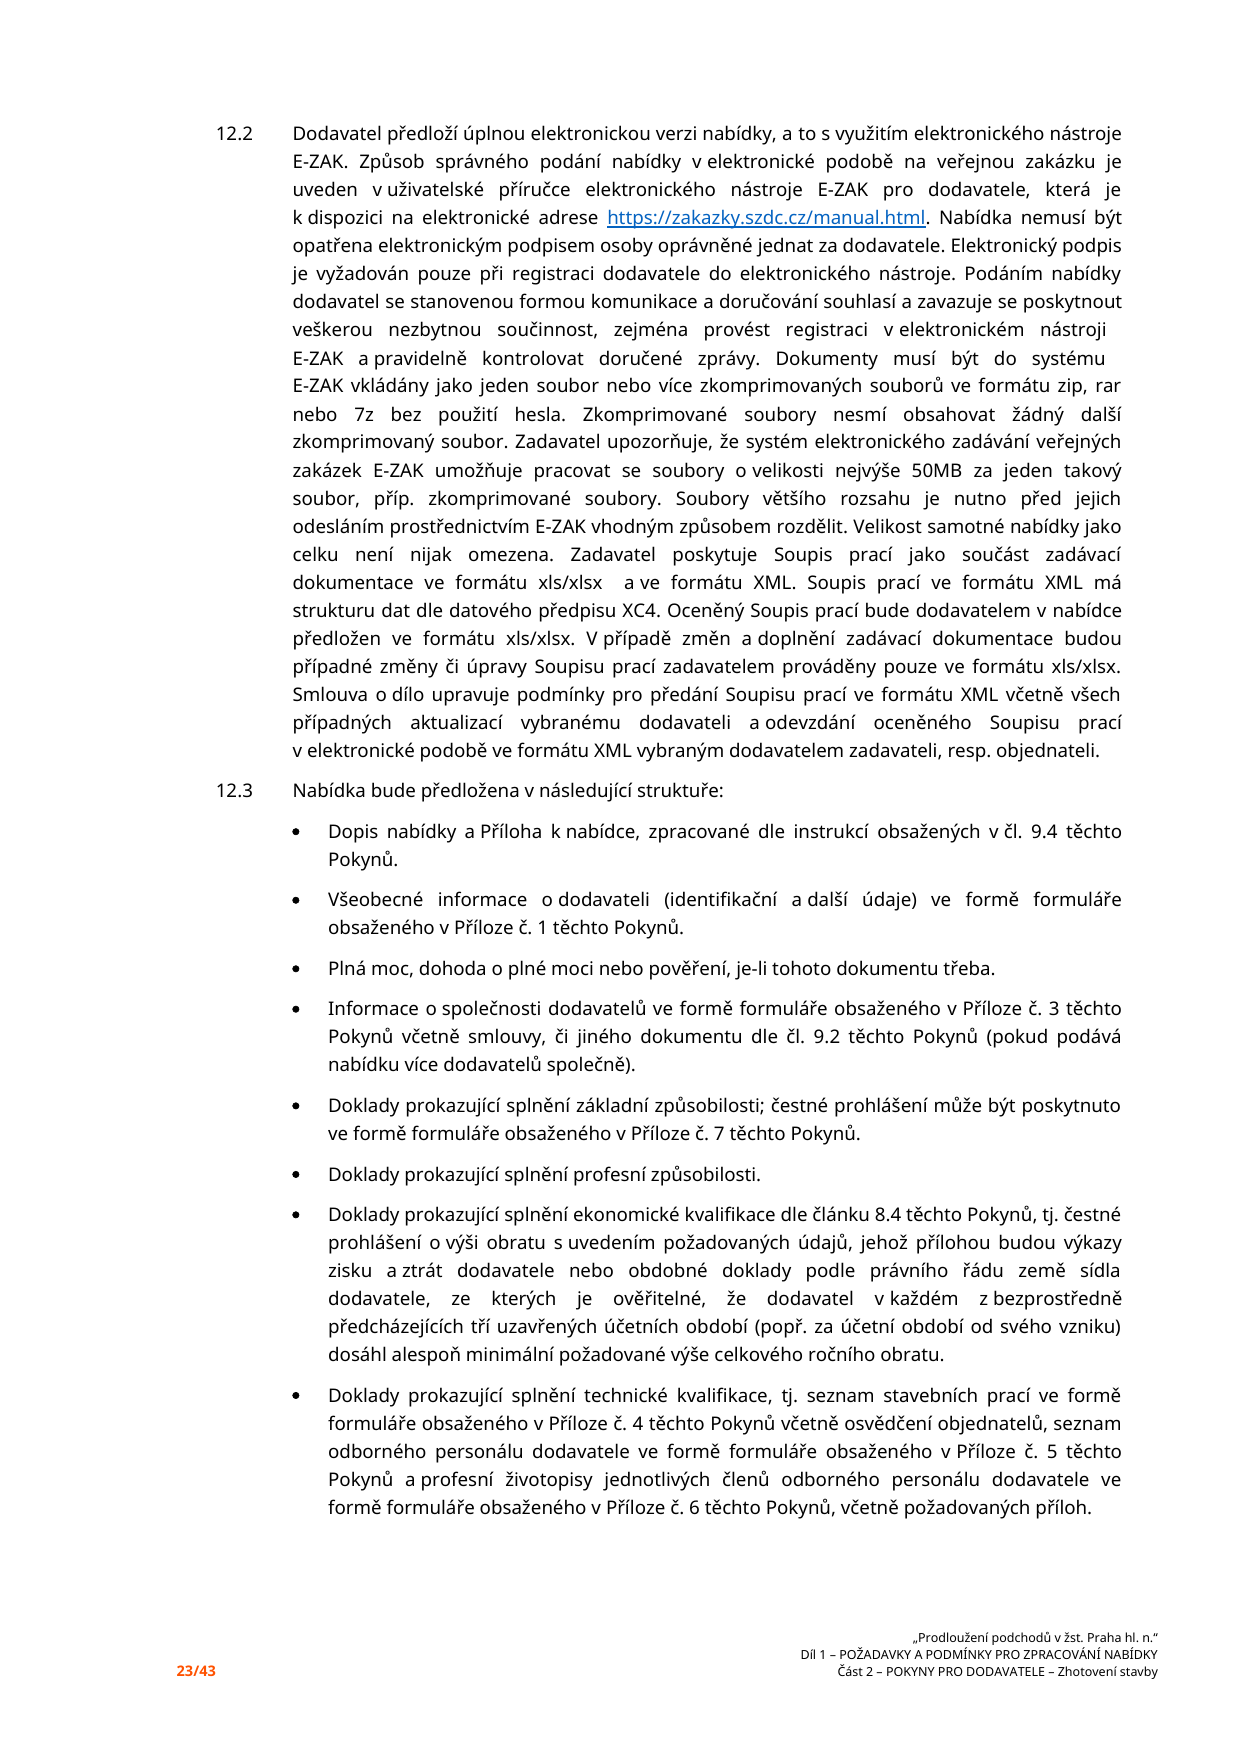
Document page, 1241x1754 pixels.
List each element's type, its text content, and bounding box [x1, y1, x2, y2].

text Doklady prokazující splnění základní způsobilosti; čestné prohlášení může být poskytnuto ve formě formuláře obsaženého v Příloze č. 7 těchto Pokynů. [292, 1092, 1122, 1146]
text Doklady prokazující splnění ekonomické kvalifikace dle článku 8.4 těchto Pokynů, tj. čestné prohlášení o výši obratu s uvedením požadovaných údajů, jehož přílohou budou výkazy zisku a ztrát dodavatele nebo obdobné doklady podle právního řádu země sídla dodavatele, ze kterých je ověřitelné, že dodavatel v každém z bezprostředně předcházejících tří uzavřených účetních období (popř. za účetní období od svého vzniku) dosáhl alespoň minimální požadované výše celkového ročního obratu. [292, 1201, 1122, 1367]
text Doklady prokazující splnění profesní způsobilosti. [292, 1161, 1122, 1186]
text Dopis nabídky a Příloha k nabídce, zpracované dle instrukcí obsažených v čl. 9.4 těchto Pokynů. [292, 818, 1122, 872]
text Dodavatel předloží úplnou elektronickou verzi nabídky, a to s využitím elektronického nástroje E-ZAK. Způsob správného podání nabídky v elektronické podobě na veřejnou zakázku je uveden v uživatelské příručce elektronického nástroje E-ZAK pro dodavatele, která je k dispozici na elektronické adrese https://zakazky.szdc.cz/manual.html. Nabídka nemusí být opatřena elektronickým podpisem osoby oprávněné jednat za dodavatele. Elektronický podpis je vyžadován pouze při registraci dodavatele do elektronického nástroje. Podáním nabídky dodavatel se stanovenou formou komunikace a doručování souhlasí a zavazuje se poskytnout veškerou nezbytnou součinnost, zejména provést registraci v elektronickém nástroji E-ZAK a pravidelně kontrolovat doručené zprávy. Dokumenty musí být do systému E-ZAK vkládány jako jeden soubor nebo více zkomprimovaných souborů ve formátu zip, rar nebo 7z bez použití hesla. Zkomprimované soubory nesmí obsahovat žádný další zkomprimovaný soubor. Zadavatel upozorňuje, že systém elektronického zadávání veřejných zakázek E-ZAK umožňuje pracovat se soubory o velikosti nejvýše 50MB za jeden takový soubor, příp. zkomprimované soubory. Soubory většího rozsahu je nutno před jejich odesláním prostřednictvím E-ZAK vhodným způsobem rozdělit. Velikost samotné nabídky jako celku není nijak omezena. Zadavatel poskytuje Soupis prací jako součást zadávací dokumentace ve formátu xls/xlsx a ve formátu XML. Soupis prací ve formátu XML má strukturu dat dle datového předpisu XC4. Oceněný Soupis prací bude dodavatelem v nabídce předložen ve formátu xls/xlsx. V případě změn a doplnění zadávací dokumentace budou případné změny či úpravy Soupisu prací zadavatelem prováděny pouze ve formátu xls/xlsx. Smlouva o dílo upravuje podmínky pro předání Soupisu prací ve formátu XML včetně všech případných aktualizací vybranému dodavateli a odevzdání oceněného Soupisu prací v elektronické podobě ve formátu XML vybraným dodavatelem zadavateli, resp. objednateli. [216, 121, 1122, 763]
text Informace o společnosti dodavatelů ve formě formuláře obsaženého v Příloze č. 3 těchto Pokynů včetně smlouvy, či jiného dokumentu dle čl. 9.2 těchto Pokynů (pokud podává nabídku více dodavatelů společně). [292, 996, 1122, 1077]
text Nabídka bude předložena v následující struktuře: [216, 778, 1122, 803]
text Všeobecné informace o dodavateli (identifikační a další údaje) ve formě formuláře obsaženého v Příloze č. 1 těchto Pokynů. [292, 887, 1122, 940]
text Plná moc, dohoda o plné moci nebo pověření, je-li tohoto dokumentu třeba. [292, 955, 1122, 981]
text Doklady prokazující splnění technické kvalifikace, tj. seznam stavebních prací ve formě formuláře obsaženého v Příloze č. 4 těchto Pokynů včetně osvědčení objednatelů, seznam odborného personálu dodavatele ve formě formuláře obsaženého v Příloze č. 5 těchto Pokynů a profesní životopisy jednotlivých členů odborného personálu dodavatele ve formě formuláře obsaženého v Příloze č. 6 těchto Pokynů, včetně požadovaných příloh. [292, 1382, 1122, 1519]
